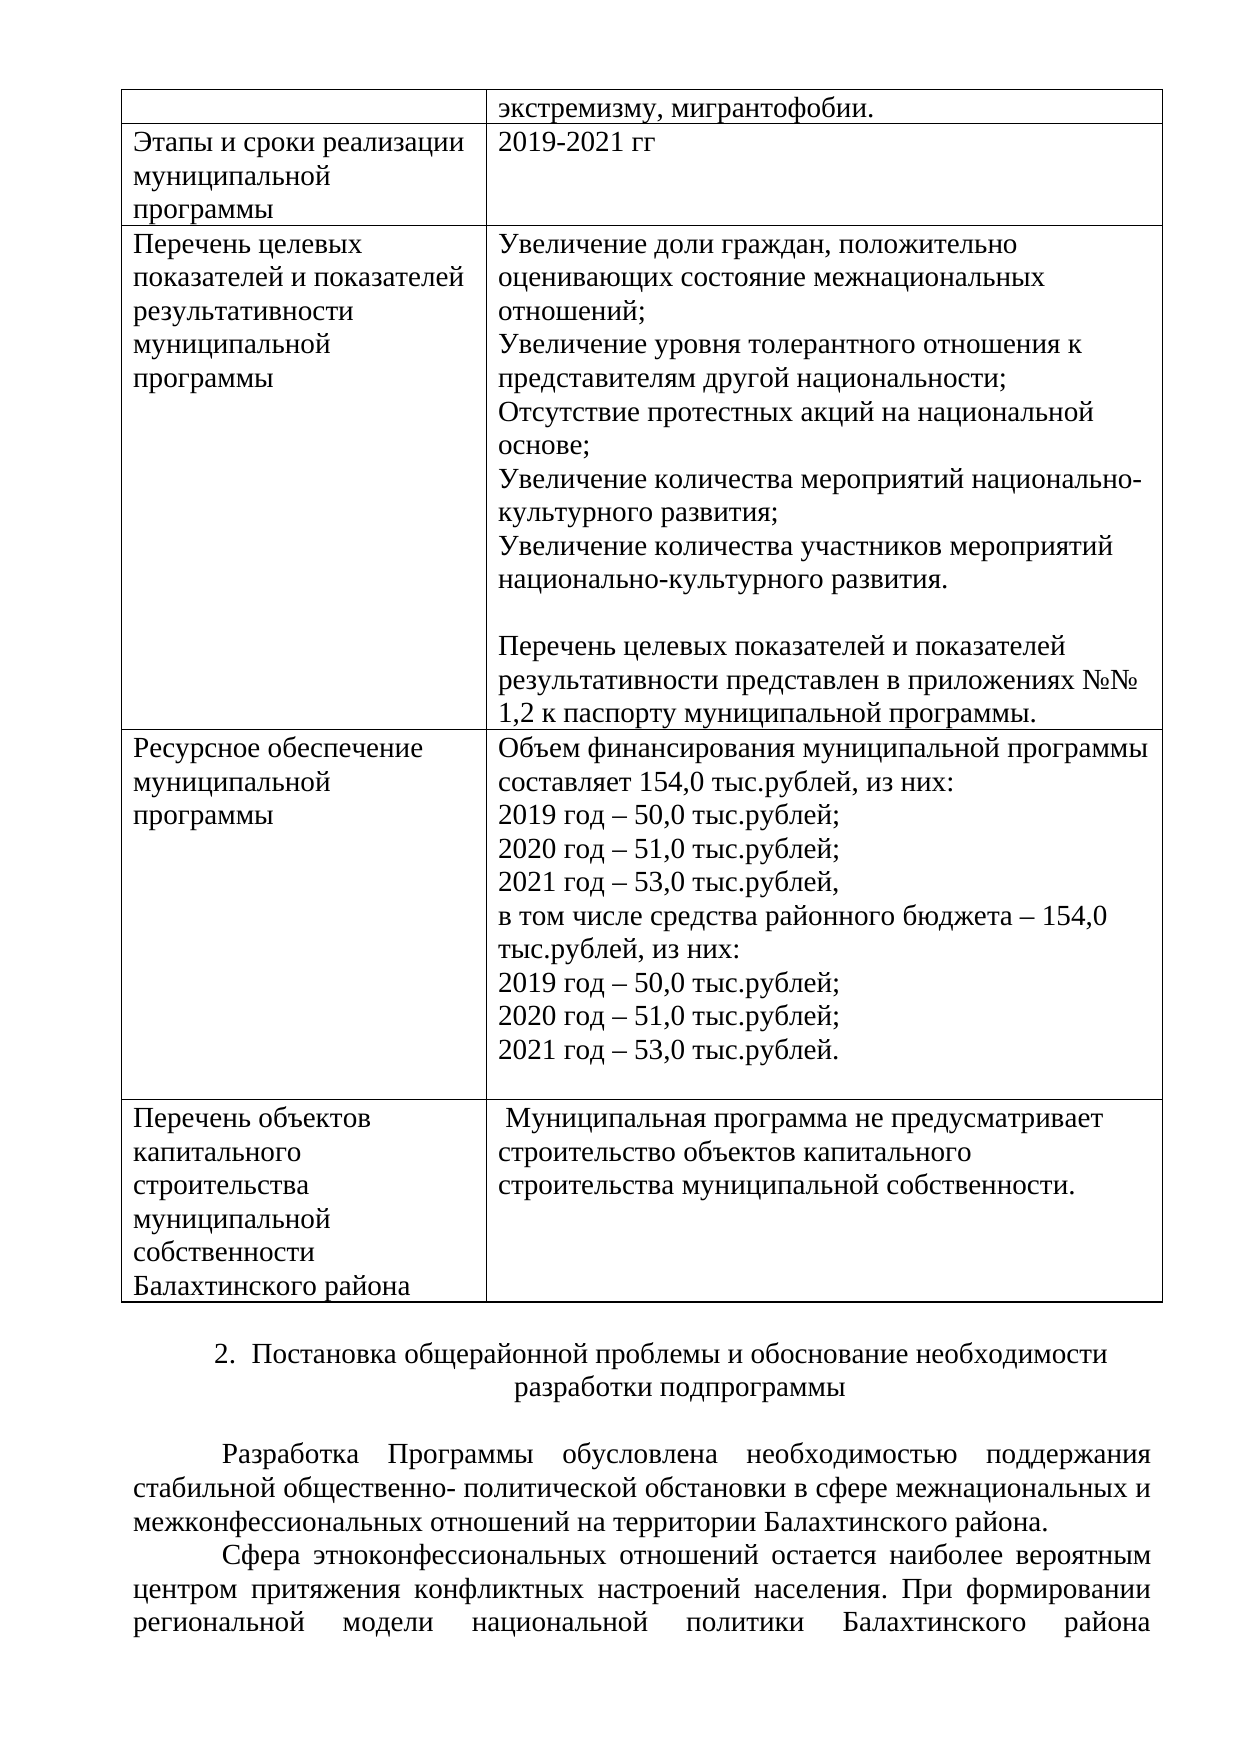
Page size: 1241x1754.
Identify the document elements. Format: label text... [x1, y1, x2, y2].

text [133, 1537, 1152, 1638]
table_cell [487, 90, 1162, 123]
table_cell Ресурсное обеспечение муниципальной программы [122, 730, 486, 1099]
text Разработка Программы обусловлена необходимостью поддержания стабильной общественно- политической обстановки в сфере межнациональных и межконфессиональных отношений на территории Балахтинского района. [133, 1437, 1152, 1537]
list Постановка общерайонной проблемы и обоснование необходимости разработки подпрограммы [170, 1336, 1152, 1403]
table_cell Этапы и сроки реализации муниципальной программы [122, 124, 486, 225]
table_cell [122, 90, 486, 123]
table_cell Перечень объектов капитального строительства муниципальной собственности Балахтинского района [122, 1100, 486, 1301]
table_cell Перечень целевых показателей и показателей результативности муниципальной программы [122, 226, 486, 729]
table_cell Увеличение доли граждан, положительно оценивающих состояние межнациональных отношений; Увеличение уровня толерантного отношения к представителям другой национальности; Отсутствие протестных акций на национальной основе; Увеличение количества мероприятий национально-культурного развития; Увеличение количества участников мероприятий национально-культурного развития. Перечень целевых показателей и показателей результативности представлен в приложениях №№ 1,2 к паспорту муниципальной программы. [487, 226, 1162, 729]
table_cell Объем финансирования муниципальной программы составляет 154,0 тыс.рублей, из них: 2019 год – 50,0 тыс.рублей; 2020 год – 51,0 тыс.рублей; 2021 год – 53,0 тыс.рублей, в том числе средства районного бюджета – 154,0 тыс.рублей, из них: 2019 год – 50,0 тыс.рублей; 2020 год – 51,0 тыс.рублей; 2021 год – 53,0 тыс.рублей. [487, 730, 1162, 1099]
table_cell 2019-2021 гг [487, 124, 1162, 225]
table_cell Муниципальная программа не предусматривает строительство объектов капитального строительства муниципальной собственности. [487, 1100, 1162, 1301]
